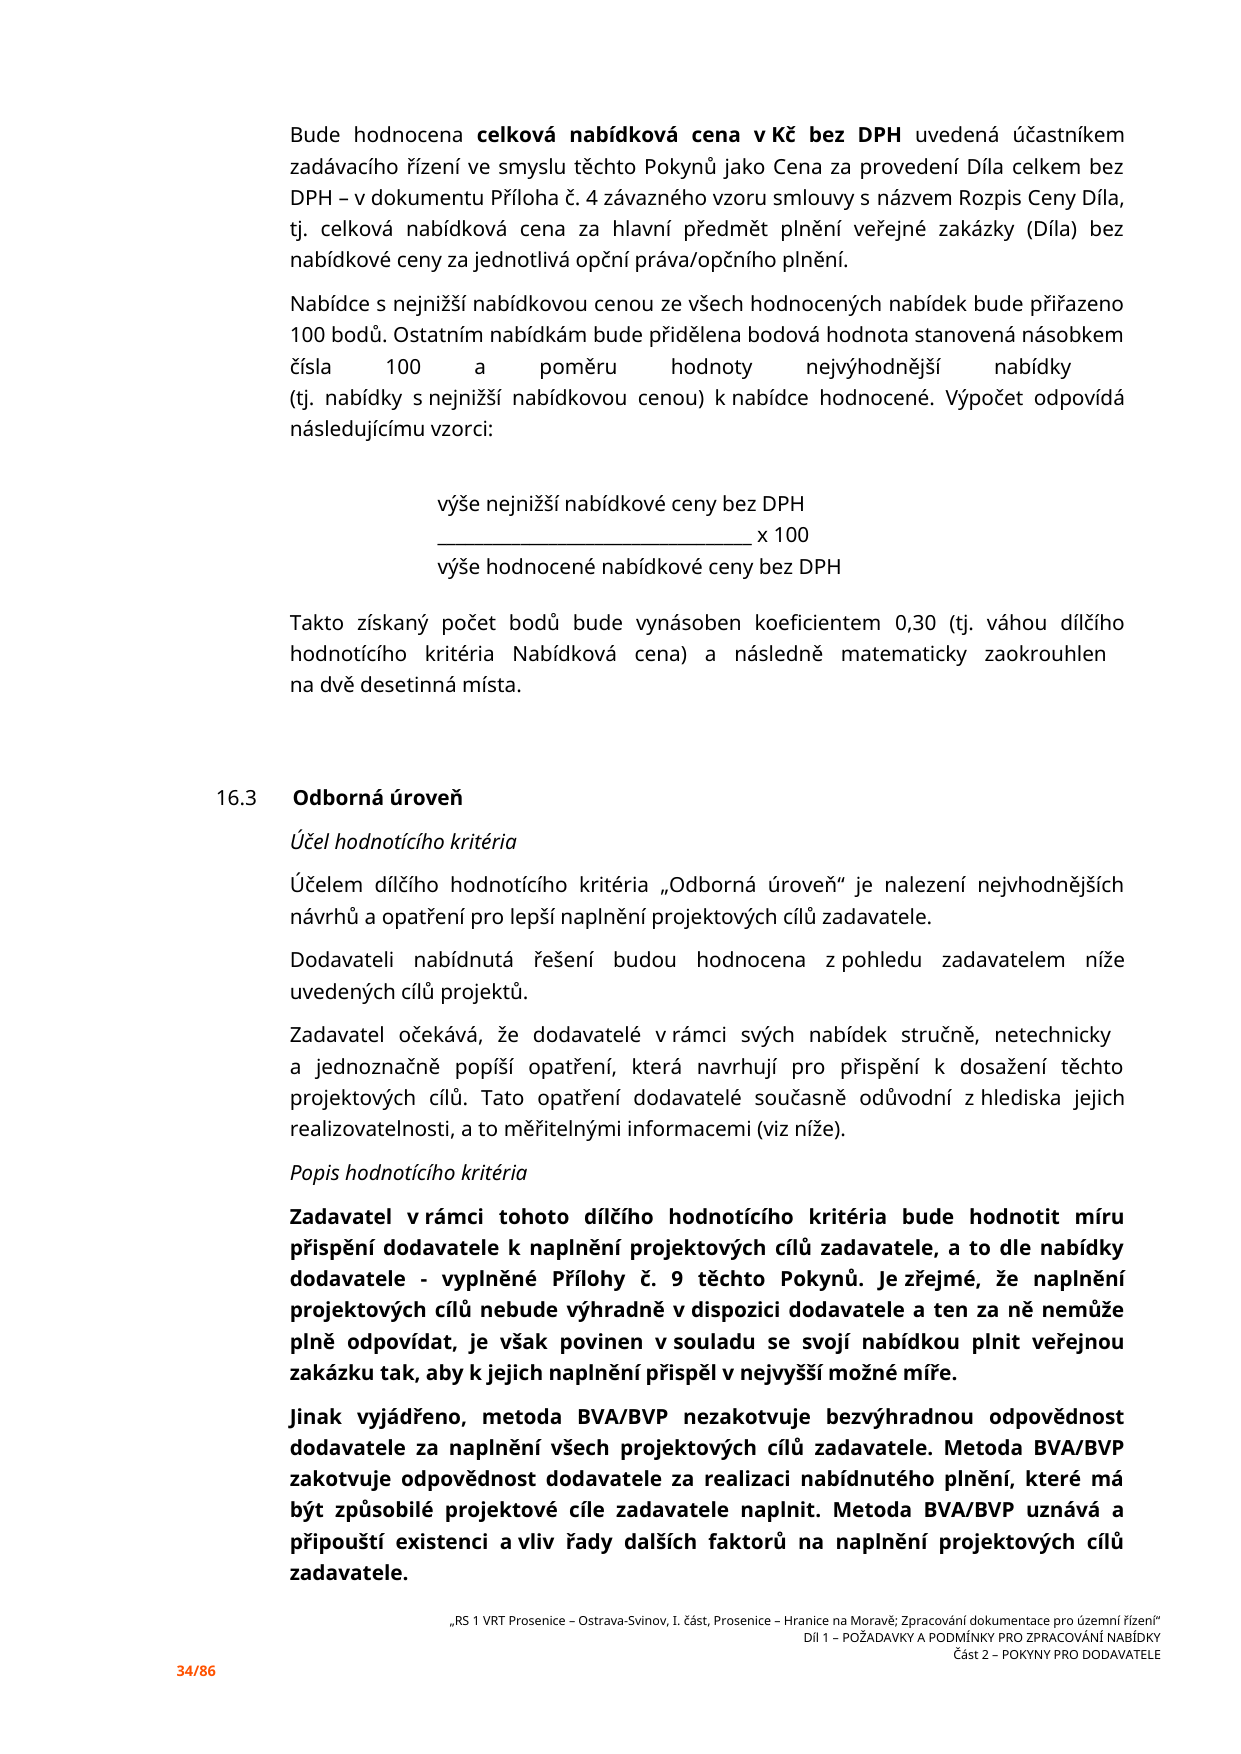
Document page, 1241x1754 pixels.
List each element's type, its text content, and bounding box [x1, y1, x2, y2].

text Takto získaný počet bodů bude vynásoben koeficientem 0,30 (tj. váhou dílčího hodnotícího kritéria Nabídková cena) a následně matematicky zaokrouhlen na dvě desetinná místa. [289, 608, 1125, 699]
text Dodavateli nabídnutá řešení budou hodnocena z pohledu zadavatelem níže uvedených cílů projektů. [289, 946, 1125, 1005]
text Jinak vyjádřeno, metoda BVA/BVP nezakotvuje bezvýhradnou odpovědnost dodavatele za naplnění všech projektových cílů zadavatele. Metoda BVA/BVP zakotvuje odpovědnost dodavatele za realizaci nabídnutého plnění, které má být způsobilé projektové cíle zadavatele naplnit. Metoda BVA/BVP uznává a připouští existenci a vliv řady dalších faktorů na naplnění projektových cílů zadavatele. [289, 1402, 1125, 1587]
list __________________________________ x 100 [363, 521, 1125, 549]
text Odborná úroveň [216, 783, 1125, 812]
list výše hodnocené nabídkové ceny bez DPH [363, 552, 1125, 580]
text Účelem dílčího hodnotícího kritéria „Odborná úroveň“ je nalezení nejvhodnějších návrhů a opatření pro lepší naplnění projektových cílů zadavatele. [289, 871, 1125, 930]
text Bude hodnocena celková nabídková cena v Kč bez DPH uvedená účastníkem zadávacího řízení ve smyslu těchto Pokynů jako Cena za provedení Díla celkem bez DPH – v dokumentu Příloha č. 4 závazného vzoru smlouvy s názvem Rozpis Ceny Díla, tj. celková nabídková cena za hlavní předmět plnění veřejné zakázky (Díla) bez nabídkové ceny za jednotlivá opční práva/opčního plnění. [289, 121, 1125, 274]
text Popis hodnotícího kritéria [216, 1158, 1125, 1187]
text Účel hodnotícího kritéria [216, 827, 1125, 855]
text Zadavatel očekává, že dodavatelé v rámci svých nabídek stručně, netechnicky a jednoznačně popíší opatření, která navrhují pro přispění k dosažení těchto projektových cílů. Tato opatření dodavatelé současně odůvodní z hlediska jejich realizovatelnosti, a to měřitelnými informacemi (viz níže). [289, 1021, 1125, 1143]
text Nabídce s nejnižší nabídkovou cenou ze všech hodnocených nabídek bude přiřazeno 100 bodů. Ostatním nabídkám bude přidělena bodová hodnota stanovená násobkem čísla 100 a poměru hodnoty nejvýhodnější nabídky (tj. nabídky s nejnižší nabídkovou cenou) k nabídce hodnocené. Výpočet odpovídá následujícímu vzorci: [289, 289, 1125, 443]
text Zadavatel v rámci tohoto dílčího hodnotícího kritéria bude hodnotit míru přispění dodavatele k naplnění projektových cílů zadavatele, a to dle nabídky dodavatele - vyplněné Přílohy č. 9 těchto Pokynů. Je zřejmé, že naplnění projektových cílů nebude výhradně v dispozici dodavatele a ten za ně nemůže plně odpovídat, je však povinen v souladu se svojí nabídkou plnit veřejnou zakázku tak, aby k jejich naplnění přispěl v nejvyšší možné míře. [289, 1202, 1125, 1387]
list výše nejnižší nabídkové ceny bez DPH [363, 489, 1125, 518]
